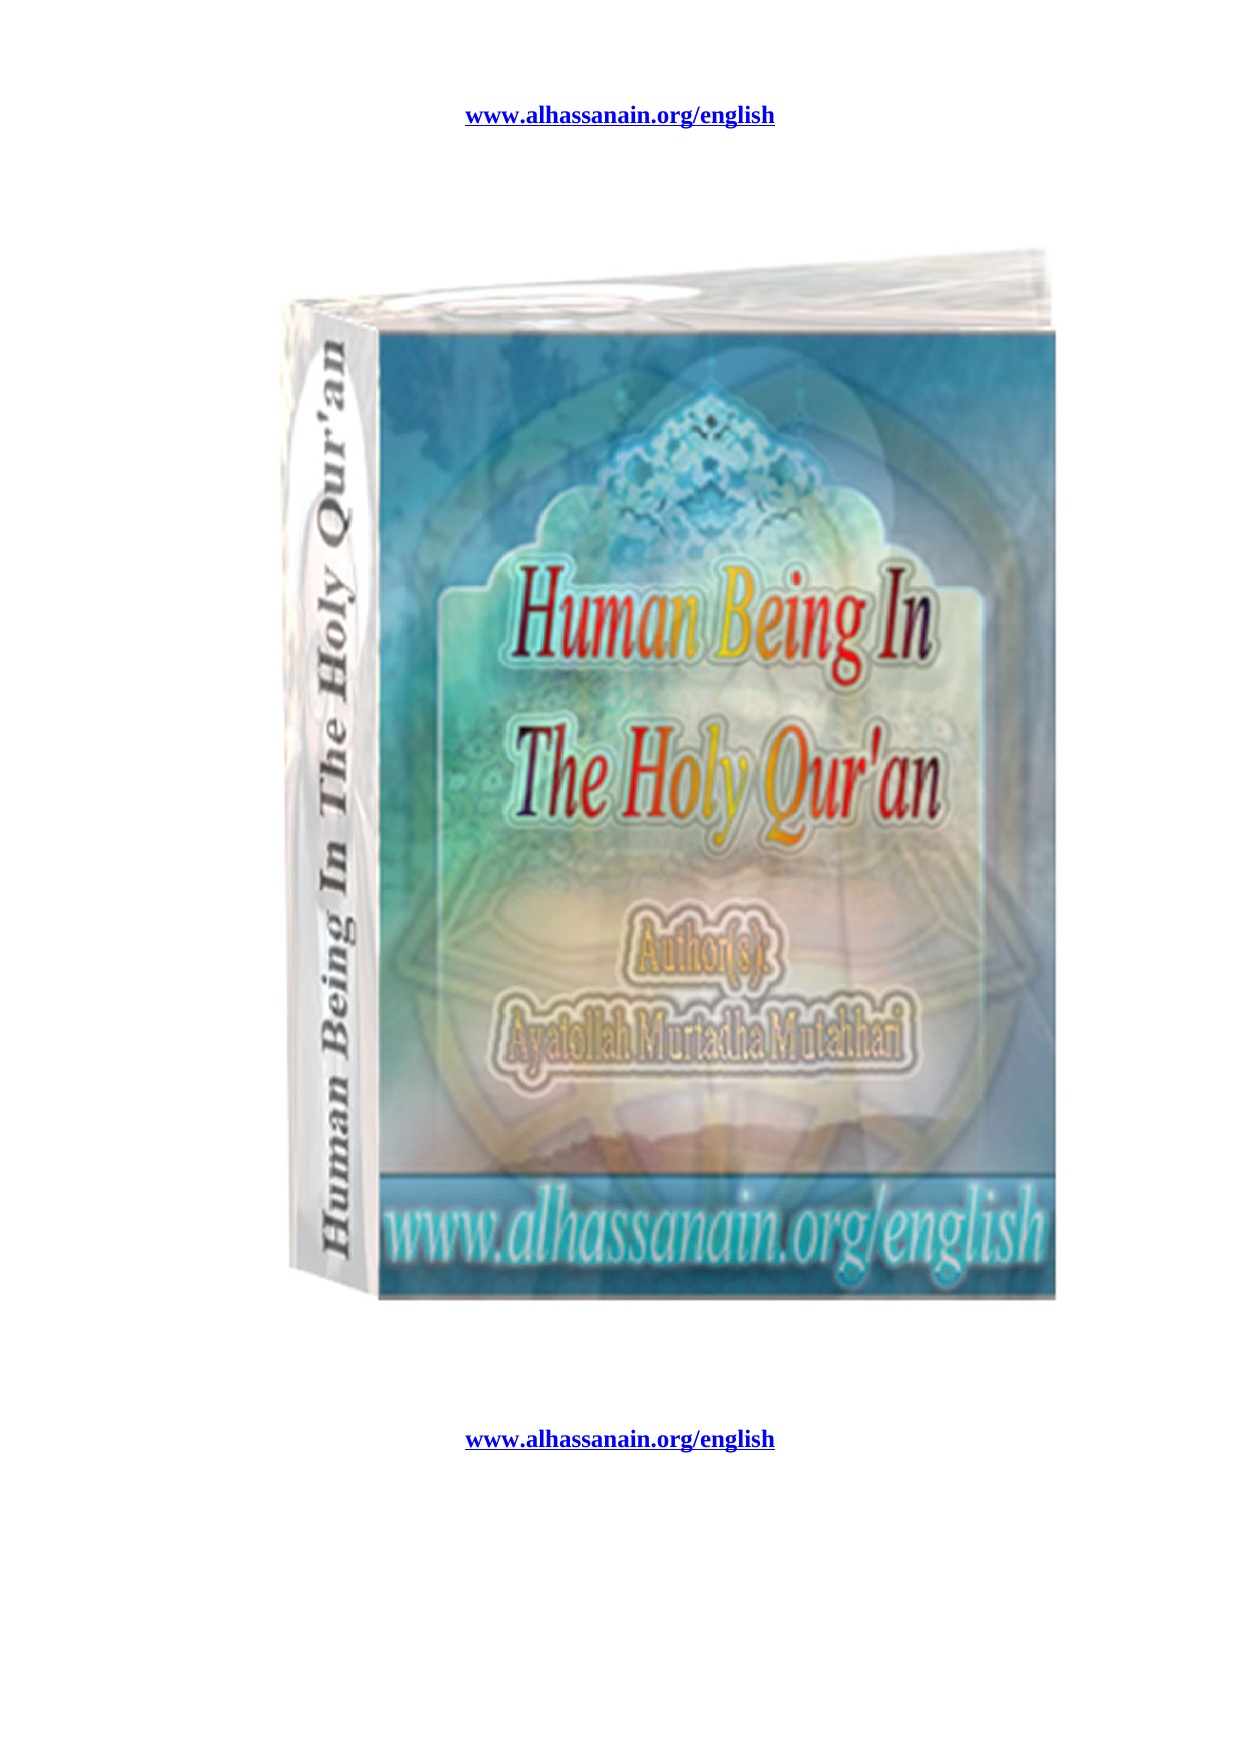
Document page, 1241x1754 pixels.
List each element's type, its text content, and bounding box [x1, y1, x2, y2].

picture [236, 206, 1080, 1346]
text www.alhassanain.org/english [236, 1424, 1004, 1453]
